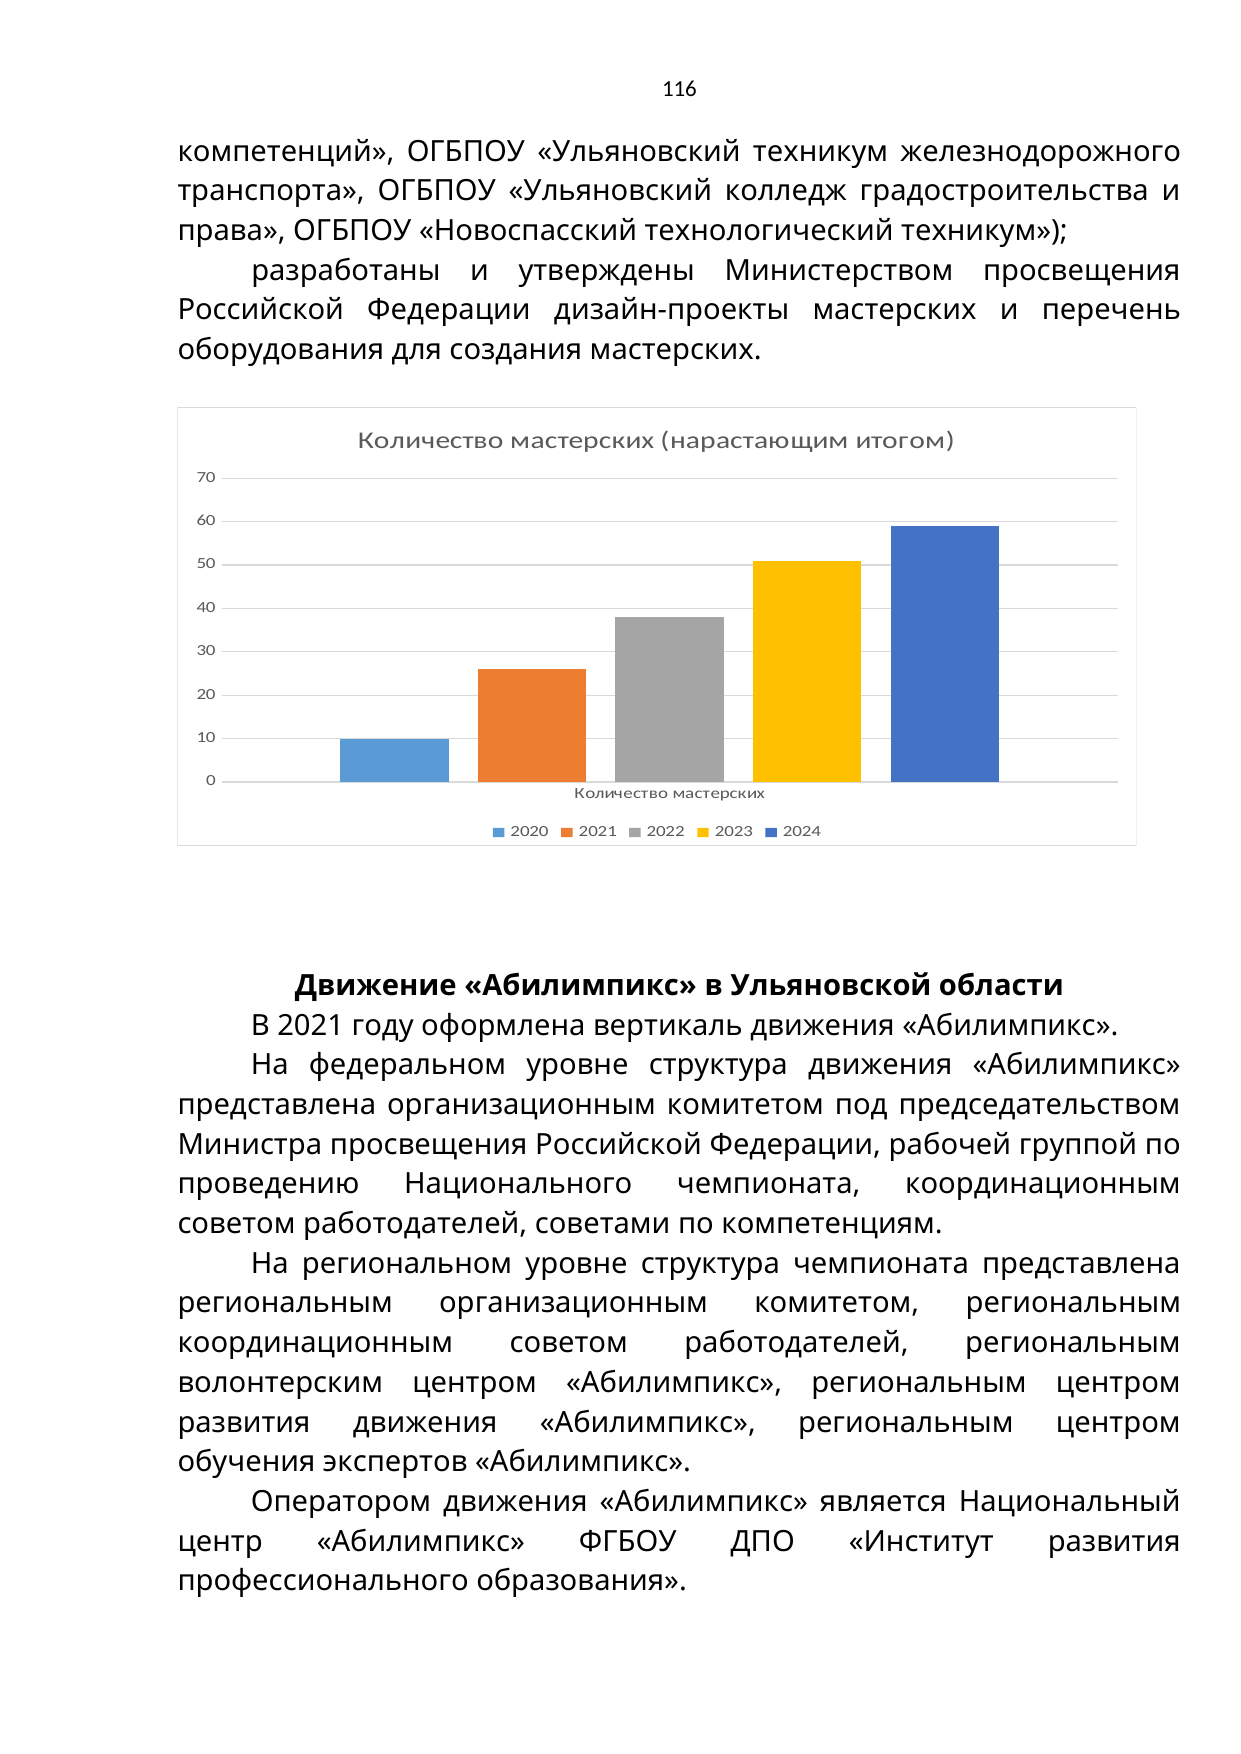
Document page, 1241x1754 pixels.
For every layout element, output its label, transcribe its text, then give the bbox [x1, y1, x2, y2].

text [177, 130, 1181, 249]
text Оператором движения «Абилимпикс» является Национальный центр «Абилимпикс» ФГБОУ ДПО «Институт развития профессионального образования». [177, 1480, 1181, 1599]
text На федеральном уровне структура движения «Абилимпикс» представлена организационным комитетом под председательством Министра просвещения Российской Федерации, рабочей группой по проведению Национального чемпионата, координационным советом работодателей, советами по компетенциям. [177, 1044, 1181, 1242]
text Движение «Абилимпикс» в Ульяновской области [177, 964, 1181, 1004]
text разработаны и утверждены Министерством просвещения Российской Федерации дизайн-проекты мастерских и перечень оборудования для создания мастерских. [177, 249, 1181, 368]
text На региональном уровне структура чемпионата представлена региональным организационным комитетом, региональным координационным советом работодателей, региональным волонтерским центром «Абилимпикс», региональным центром развития движения «Абилимпикс», региональным центром обучения экспертов «Абилимпикс». [177, 1242, 1181, 1480]
text В 2021 году оформлена вертикаль движения «Абилимпикс». [177, 1004, 1181, 1044]
